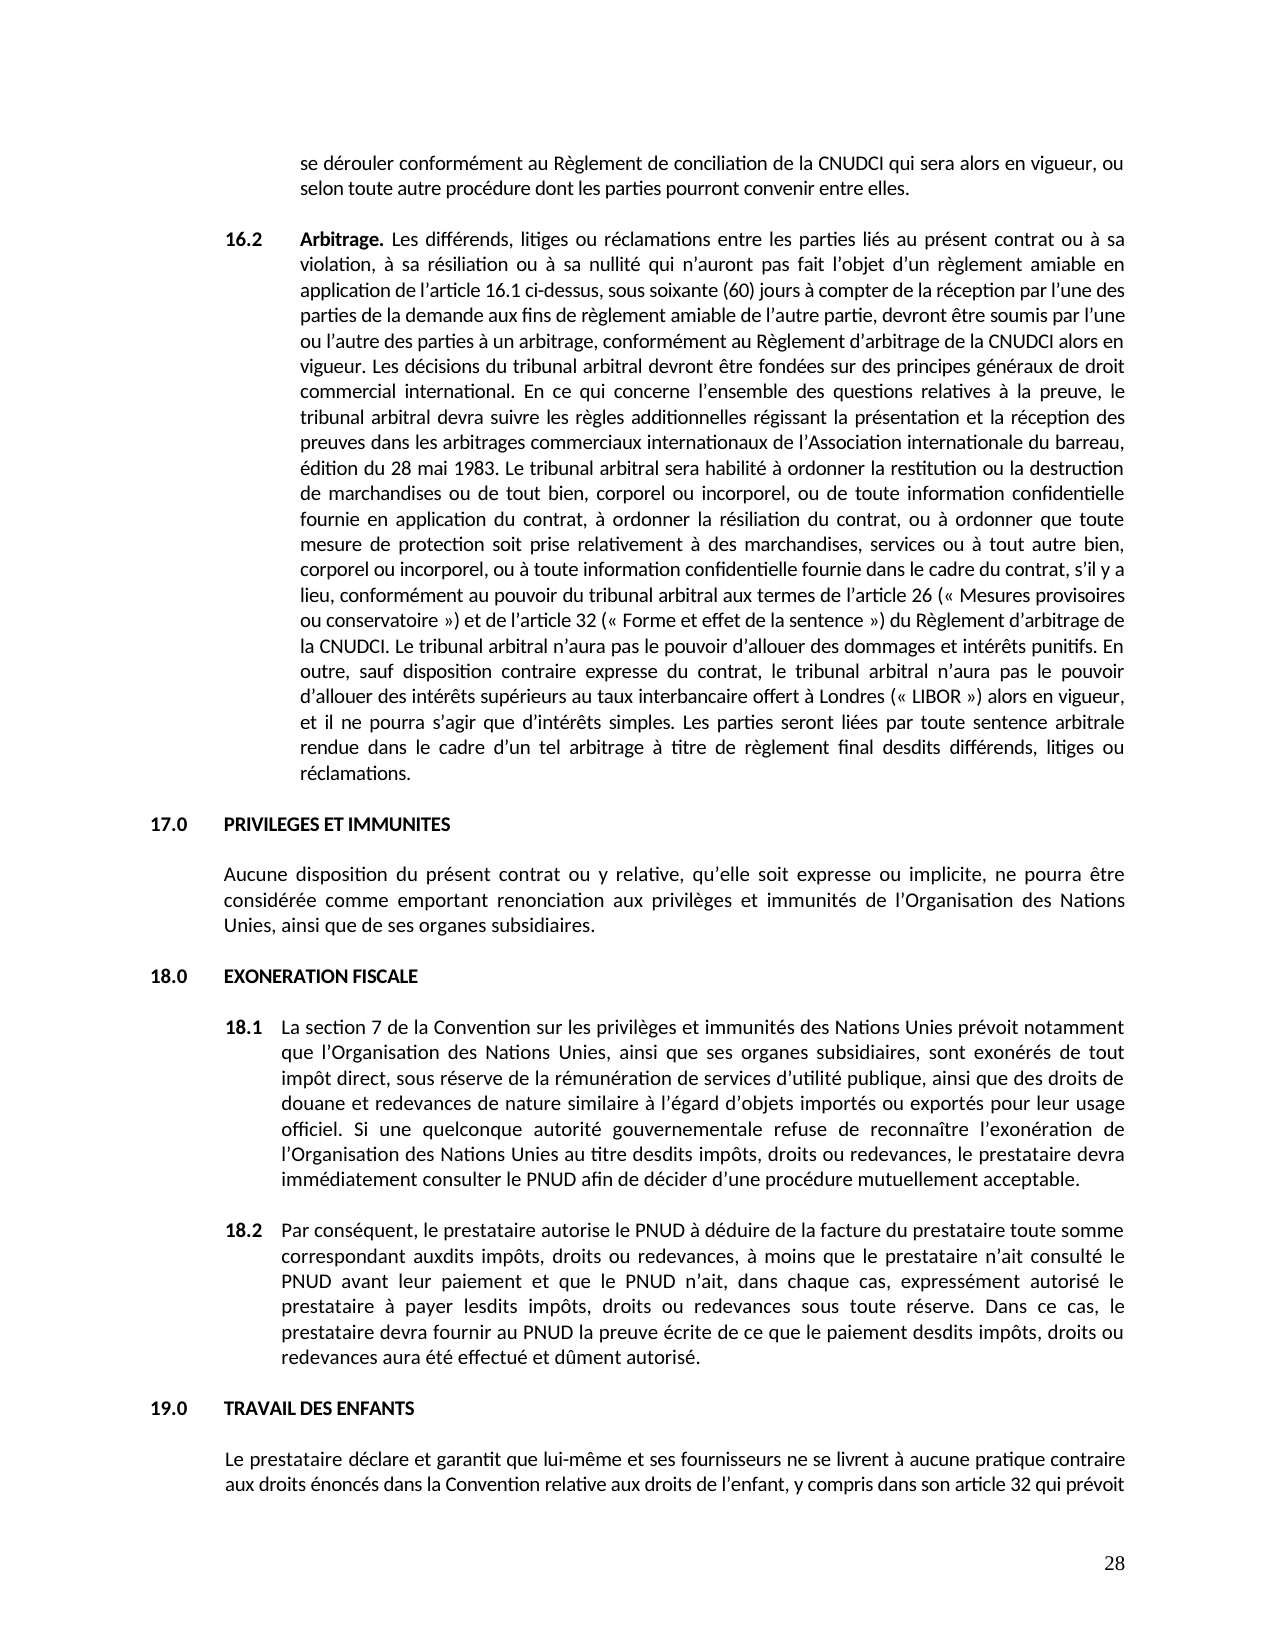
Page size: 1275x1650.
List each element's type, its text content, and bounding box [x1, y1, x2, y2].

text 18.0 EXONERATION FISCALE [150, 963, 1125, 989]
text 16.2 Arbitrage. Les différends, litiges ou réclamations entre les parties liés au présent contrat ou à sa violation, à sa résiliation ou à sa nullité qui n’auront pas fait l’objet d’un règlement amiable en application de l’article 16.1 ci-dessus, sous soixante (60) jours à compter de la réception par l’une des parties de la demande aux fins de règlement amiable de l’autre partie, devront être soumis par l’une ou l’autre des parties à un arbitrage, conformément au Règlement d’arbitrage de la CNUDCI alors en vigueur. Les décisions du tribunal arbitral devront être fondées sur des principes généraux de droit commercial international. En ce qui concerne l’ensemble des questions relatives à la preuve, le tribunal arbitral devra suivre les règles additionnelles régissant la présentation et la réception des preuves dans les arbitrages commerciaux internationaux de l’Association internationale du barreau, édition du 28 mai 1983. Le tribunal arbitral sera habilité à ordonner la restitution ou la destruction de marchandises ou de tout bien, corporel ou incorporel, ou de toute information confidentielle fournie en application du contrat, à ordonner la résiliation du contrat, ou à ordonner que toute mesure de protection soit prise relativement à des marchandises, services ou à tout autre bien, corporel ou incorporel, ou à toute information confidentielle fournie dans le cadre du contrat, s’il y a lieu, conformément au pouvoir du tribunal arbitral aux termes de l’article 26 (« Mesures provisoires ou conservatoire ») et de l’article 32 (« Forme et effet de la sentence ») du Règlement d’arbitrage de la CNUDCI. Le tribunal arbitral n’aura pas le pouvoir d’allouer des dommages et intérêts punitifs. En outre, sauf disposition contraire expresse du contrat, le tribunal arbitral n’aura pas le pouvoir d’allouer des intérêts supérieurs au taux interbancaire offert à Londres (« LIBOR ») alors en vigueur, et il ne pourra s’agir que d’intérêts simples. Les parties seront liées par toute sentence arbitrale rendue dans le cadre d’un tel arbitrage à titre de règlement final desdits différends, litiges ou réclamations. [225, 226, 1125, 785]
text 18.1 La section 7 de la Convention sur les privilèges et immunités des Nations Unies prévoit notamment que l’Organisation des Nations Unies, ainsi que ses organes subsidiaires, sont exonérés de tout impôt direct, sous réserve de la rémunération de services d’utilité publique, ainsi que des droits de douane et redevances de nature similaire à l’égard d’objets importés ou exportés pour leur usage officiel. Si une quelconque autorité gouvernementale refuse de reconnaître l’exonération de l’Organisation des Nations Unies au titre desdits impôts, droits ou redevances, le prestataire devra immédiatement consulter le PNUD afin de décider d’une procédure mutuellement acceptable. [225, 1014, 1125, 1192]
text Aucune disposition du présent contrat ou y relative, qu’elle soit expresse ou implicite, ne pourra être considérée comme emportant renonciation aux privilèges et immunités de l’Organisation des Nations Unies, ainsi que de ses organes subsidiaires. [224, 862, 1125, 938]
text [225, 150, 1125, 201]
text 18.2 Par conséquent, le prestataire autorise le PNUD à déduire de la facture du prestataire toute somme correspondant auxdits impôts, droits ou redevances, à moins que le prestataire n’ait consulté le PNUD avant leur paiement et que le PNUD n’ait, dans chaque cas, expressément autorisé le prestataire à payer lesdits impôts, droits ou redevances sous toute réserve. Dans ce cas, le prestataire devra fournir au PNUD la preuve écrite de ce que le paiement desdits impôts, droits ou redevances aura été effectué et dûment autorisé. [225, 1217, 1125, 1370]
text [150, 1446, 1125, 1497]
text 19.0 TRAVAIL DES ENFANTS [150, 1395, 1125, 1421]
text 17.0 PRIVILEGES ET IMMUNITES [150, 811, 1125, 836]
